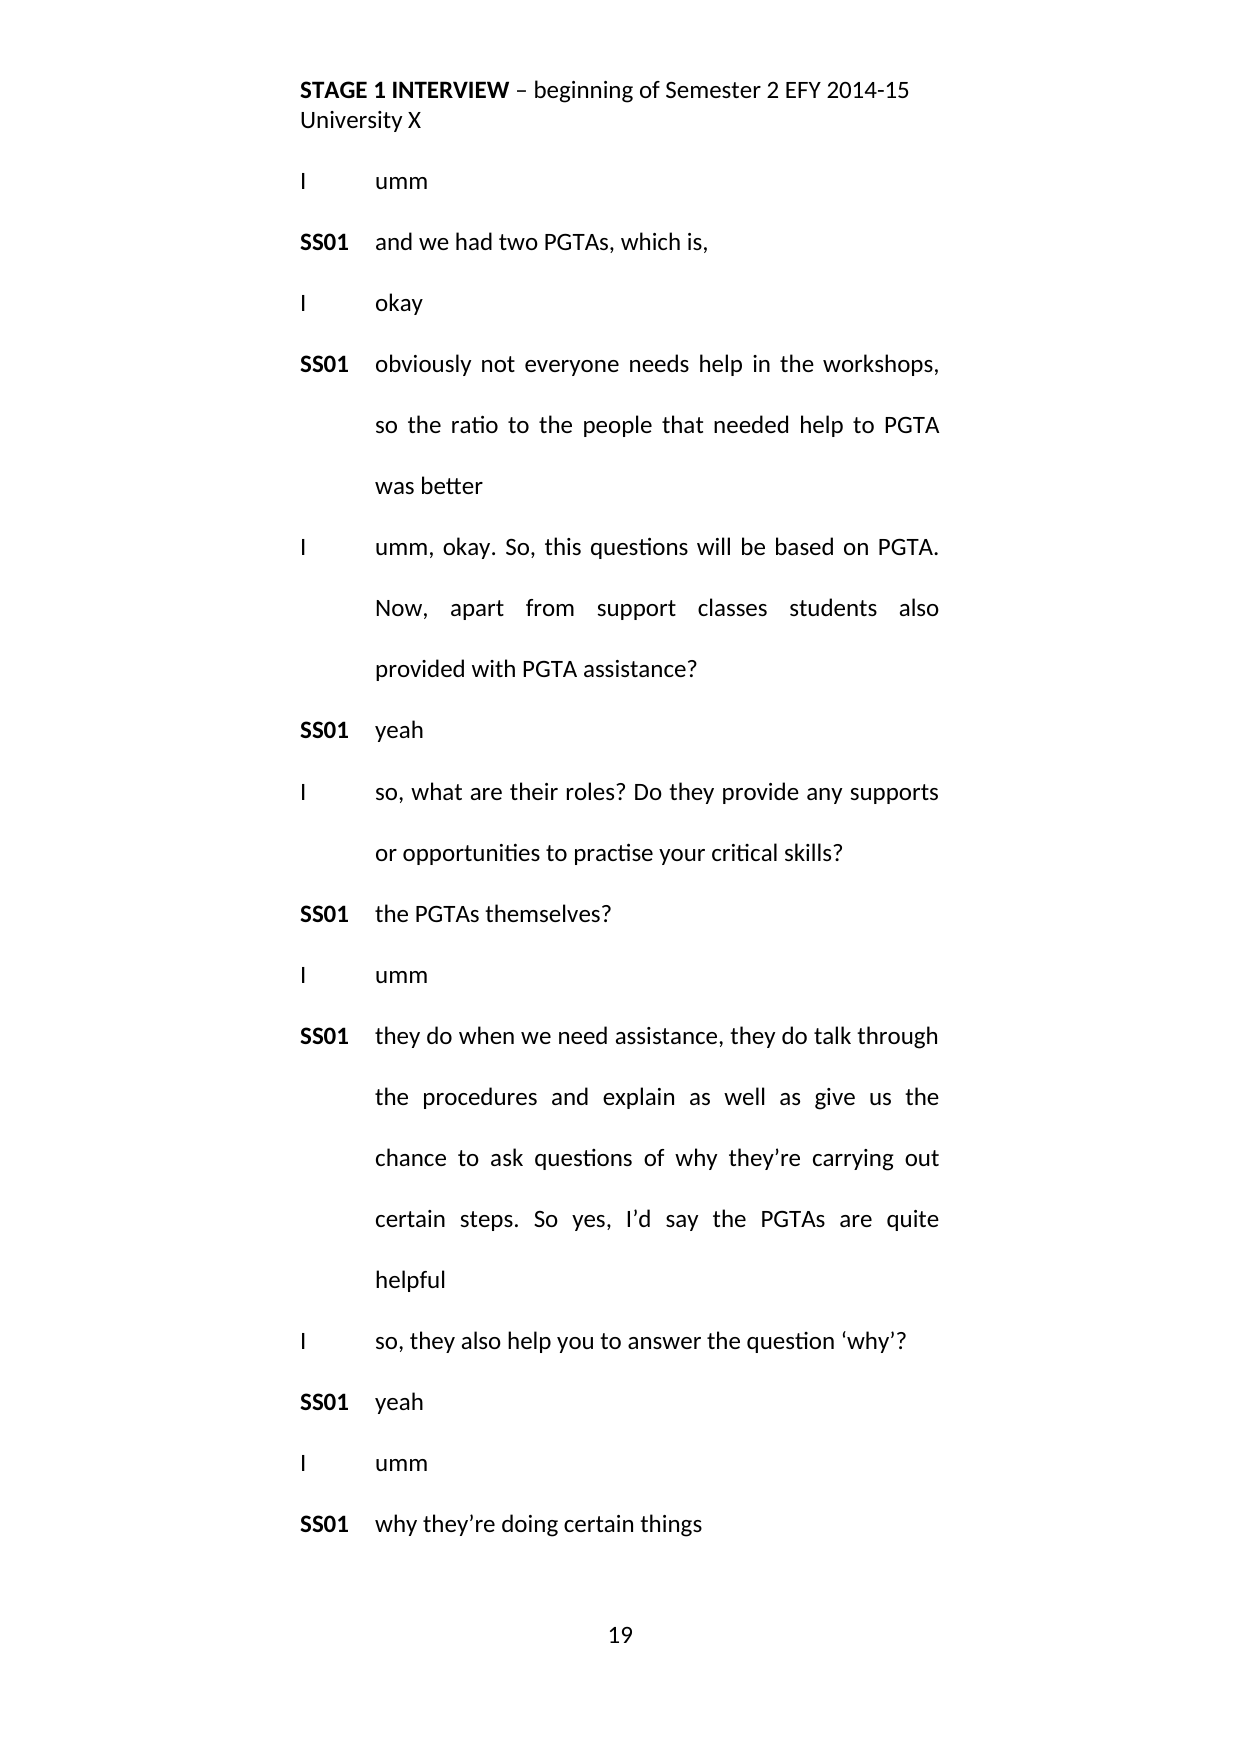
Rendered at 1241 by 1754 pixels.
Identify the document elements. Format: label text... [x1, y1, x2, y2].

text I umm [300, 1447, 940, 1478]
text SS01 obviously not everyone needs help in the workshops, so the ratio to the people that needed help to PGTA was better [300, 348, 940, 501]
text SS01 they do when we need assistance, they do talk through the procedures and explain as well as give us the chance to ask questions of why they’re carrying out certain steps. So yes, I’d say the PGTAs are quite helpful [300, 1020, 940, 1294]
text SS01 why they’re doing certain things [300, 1508, 940, 1539]
text I so, they also help you to answer the question ‘why’? [300, 1325, 940, 1356]
text I umm [300, 165, 940, 196]
text I umm [300, 959, 940, 989]
text SS01 and we had two PGTAs, which is, [300, 226, 940, 257]
text SS01 yeah [300, 1386, 940, 1417]
text I umm, okay. So, this questions will be based on PGTA. Now, apart from support classes students also provided with PGTA assistance? [300, 532, 940, 684]
text SS01 the PGTAs themselves? [300, 898, 940, 928]
text I okay [300, 287, 940, 318]
text I so, what are their roles? Do they provide any supports or opportunities to practise your critical skills? [300, 776, 940, 867]
text SS01 yeah [300, 715, 940, 745]
